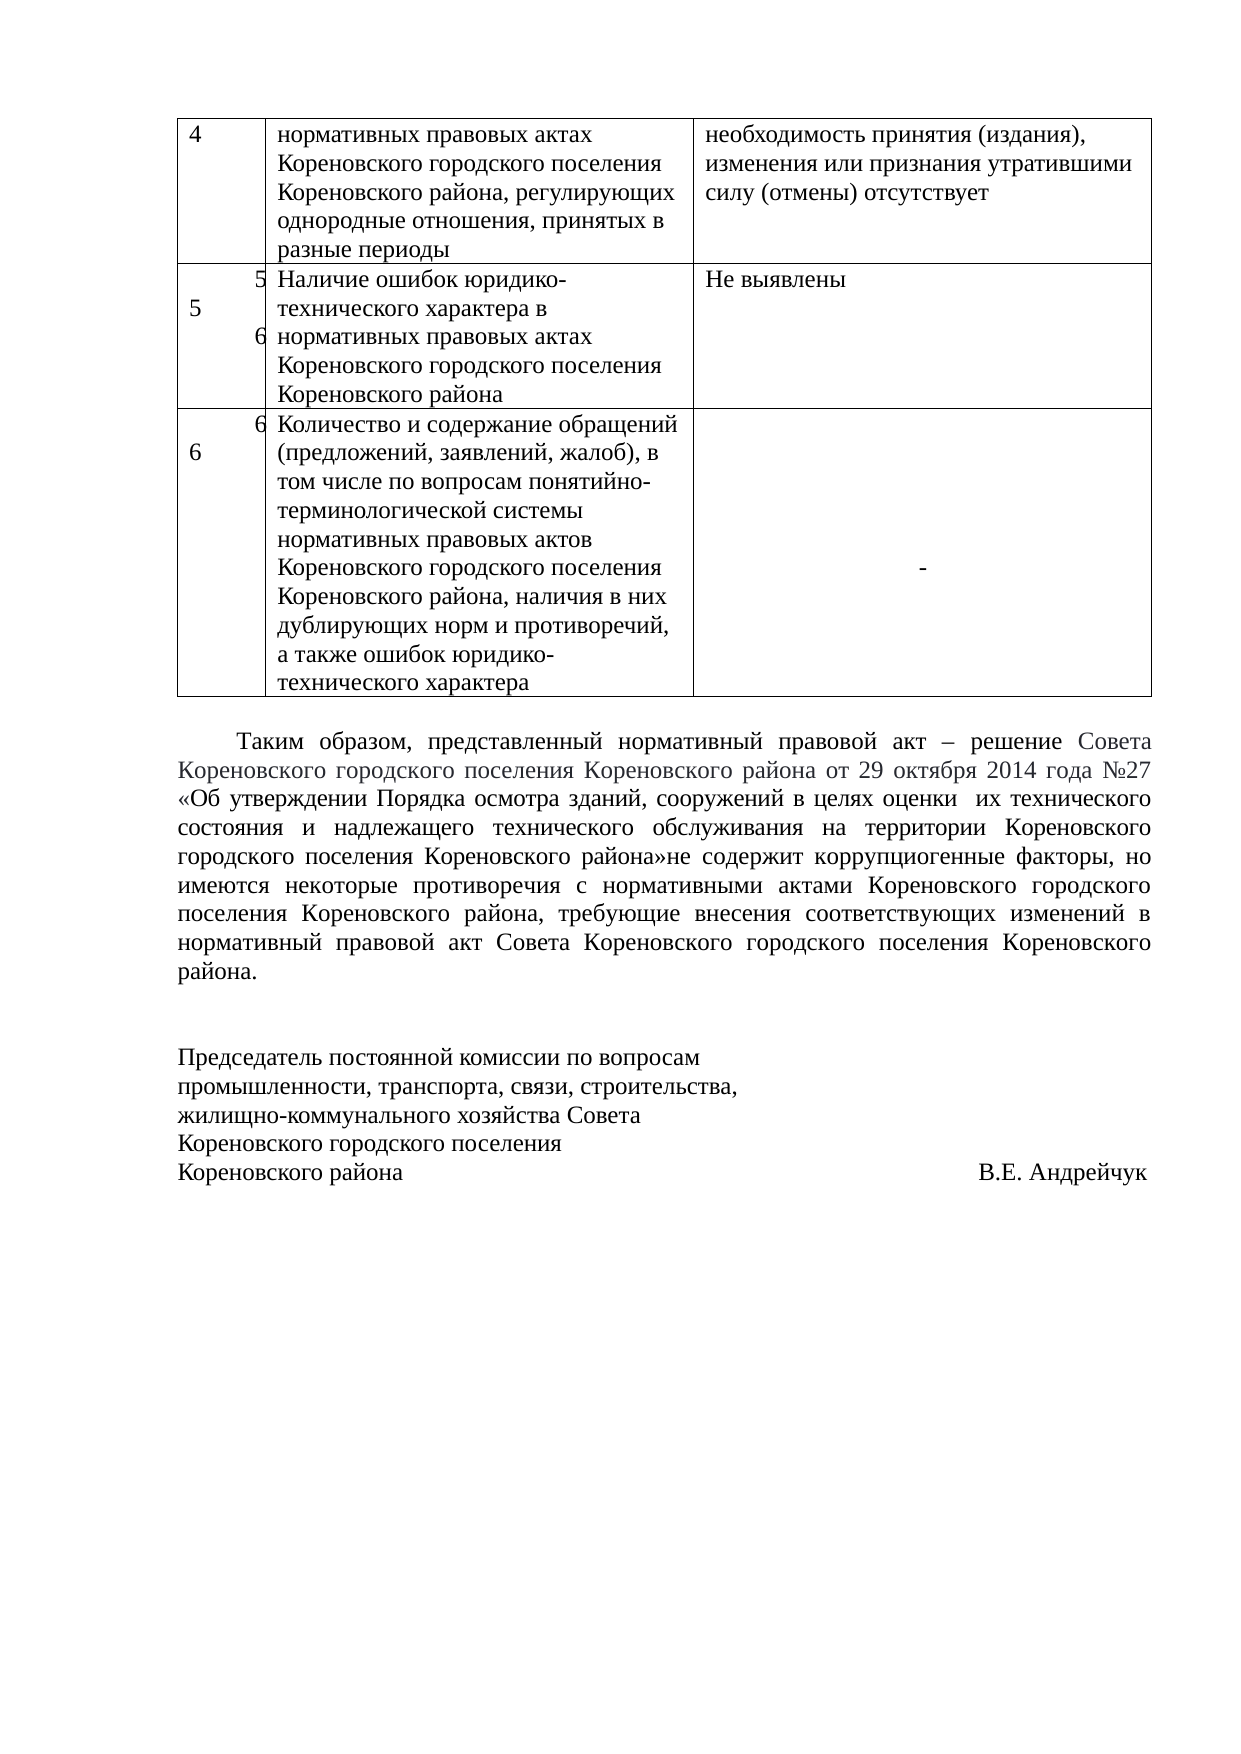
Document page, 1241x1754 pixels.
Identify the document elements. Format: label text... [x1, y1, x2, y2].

text Кореновского городского поселения [177, 1128, 1152, 1157]
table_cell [266, 119, 693, 263]
table_cell Наличие ошибок юридико-технического характера в нормативных правовых актах Кореновского городского поселения Кореновского района [266, 264, 693, 408]
table_cell 66 [178, 409, 265, 696]
table_cell 55 6 [178, 264, 265, 408]
text Таким образом, представленный нормативный правовой акт – решение Совета Кореновского городского поселения Кореновского района от 29 октября 2014 года №27 «Об утверждении Порядка осмотра зданий, сооружений в целях оценки их технического состояния и надлежащего технического обслуживания на территории Кореновского городского поселения Кореновского района»не содержит коррупциогенные факторы, но имеются некоторые противоречия с нормативными актами Кореновского городского поселения Кореновского района, требующие внесения соответствующих изменений в нормативный правовой акт Совета Кореновского городского поселения Кореновского района. [177, 726, 1152, 985]
table_cell 44 [178, 119, 265, 263]
table_cell Не выявлены [694, 264, 1151, 408]
text Кореновского района В.Е. Андрейчук [177, 1157, 1152, 1186]
text Председатель постоянной комиссии по вопросам [177, 1042, 1152, 1071]
table_cell - [694, 409, 1151, 696]
text жилищно-коммунального хозяйства Совета [177, 1100, 1152, 1128]
table_cell Количество и содержание обращений (предложений, заявлений, жалоб), в том числе по вопросам понятийно-терминологической системы нормативных правовых актов Кореновского городского поселения Кореновского района, наличия в них дублирующих норм и противоречий, а также ошибок юридико-технического характера [266, 409, 693, 696]
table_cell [694, 119, 1151, 263]
text промышленности, транспорта, связи, строительства, [177, 1071, 1152, 1100]
